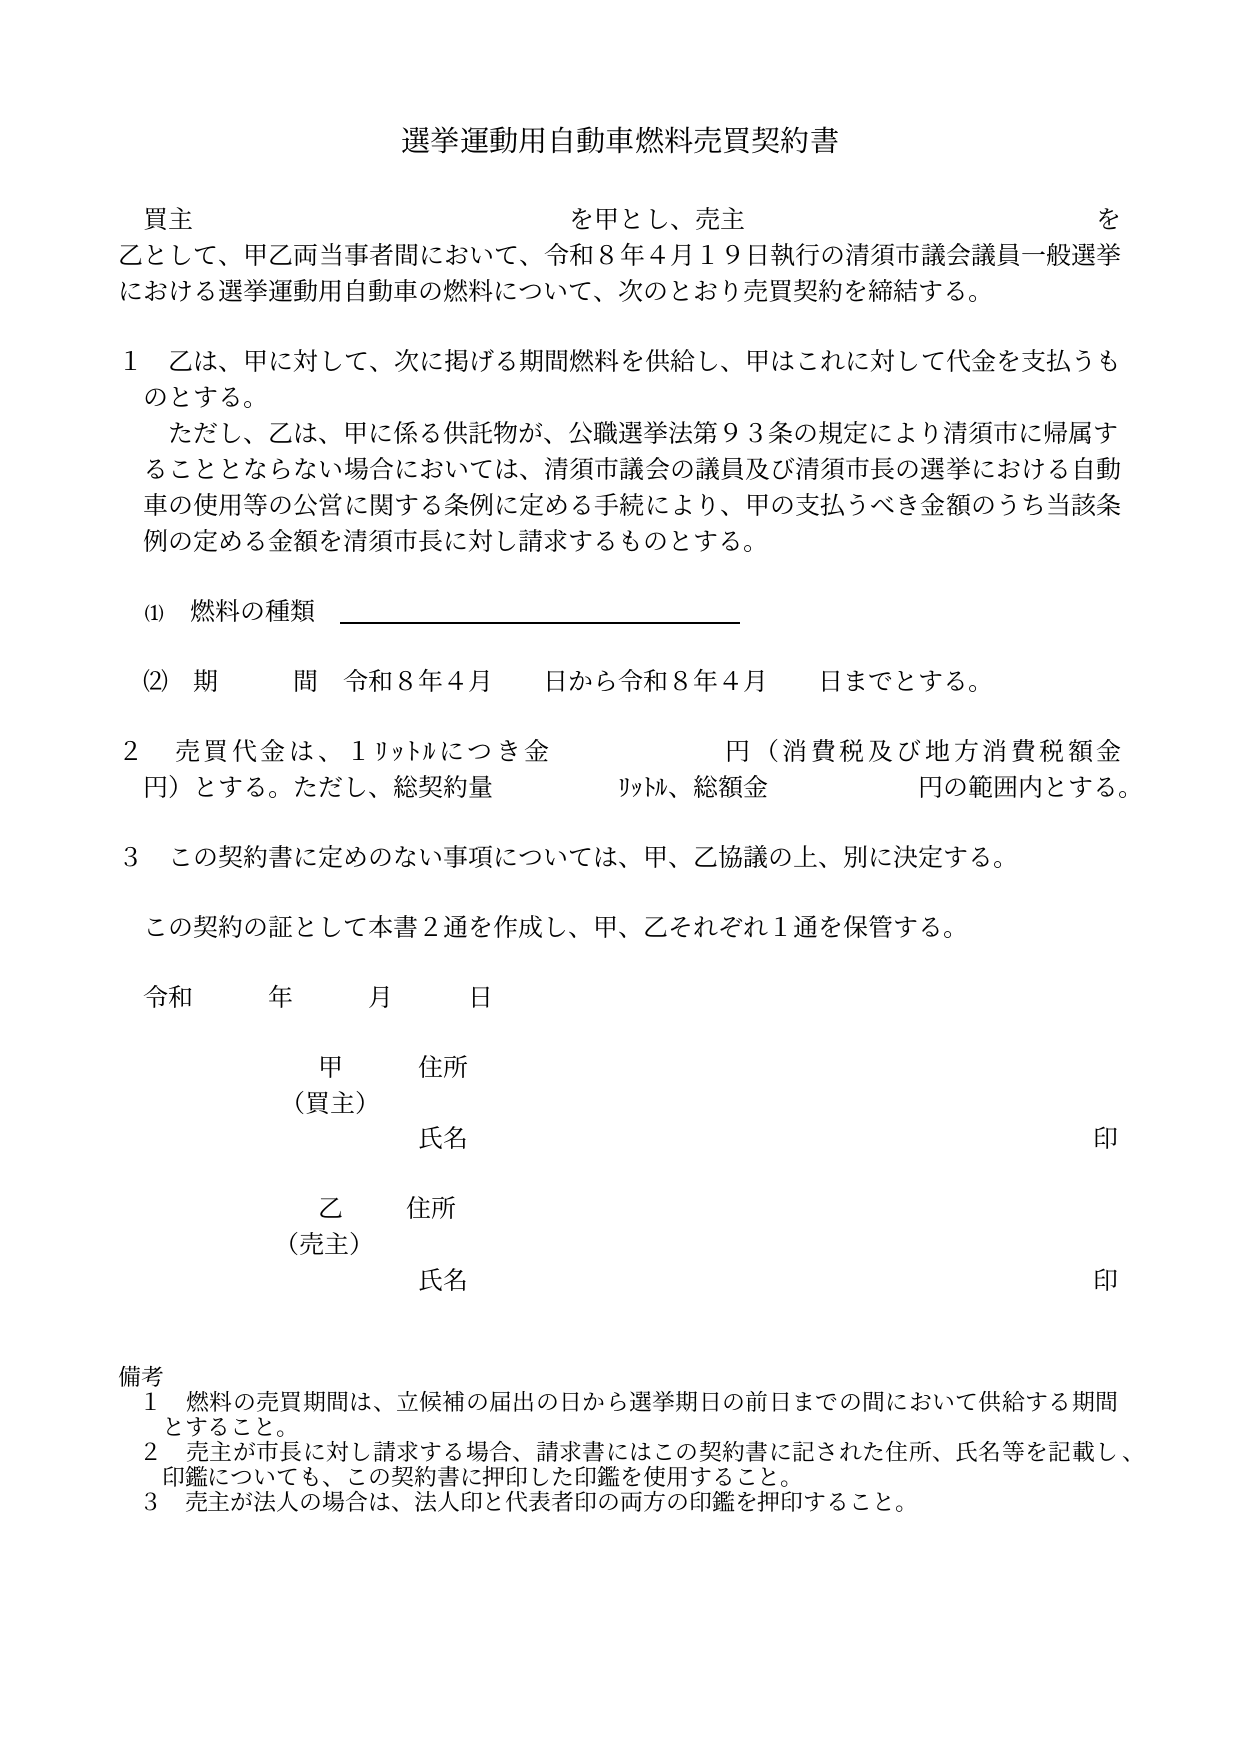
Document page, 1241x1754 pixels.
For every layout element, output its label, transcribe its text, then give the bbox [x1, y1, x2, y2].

text （買主） [118, 1083, 1122, 1119]
text ２ 売買代金は、１ﾘｯﾄﾙにつき金 円（消費税及び地方消費税額金 円）とする。ただし、総契約量 ﾘｯﾄﾙ、総額金 円の範囲内とする。 [118, 731, 1122, 803]
text 乙 住所 [93, 1189, 1122, 1225]
text １ 燃料の売買期間は、立候補の届出の日から選挙期日の前日までの間において供給する期間とすること。 [93, 1390, 1122, 1440]
text 氏名 印 [93, 1261, 1122, 1297]
text ⑵ 期 間 令和８年４月 日から令和８年４月 日までとする。 [118, 661, 1122, 697]
text ２ 売主が市長に対し請求する場合、請求書にはこの契約書に記された住所、氏名等を記載し、印鑑についても、この契約書に押印した印鑑を使用すること。 [93, 1440, 1122, 1490]
text 氏名 印 [93, 1119, 1122, 1155]
text 甲 住所 [93, 1047, 1122, 1083]
text ただし、乙は、甲に係る供託物が、公職選挙法第９３条の規定により清須市に帰属することとならない場合においては、清須市議会の議員及び清須市長の選挙における自動車の使用等の公営に関する条例に定める手続により、甲の支払うべき金額のうち当該条例の定める金額を清須市長に対し請求するものとする。 [93, 413, 1122, 557]
text この契約の証として本書２通を作成し、甲、乙それぞれ１通を保管する。 [118, 907, 1122, 943]
text 選挙運動用自動車燃料売買契約書 [118, 118, 1122, 160]
text 備考 [118, 1365, 1122, 1390]
text ３ この契約書に定めのない事項については、甲、乙協議の上、別に決定する。 [118, 837, 1122, 873]
text 令和 年 月 日 [93, 977, 1122, 1013]
text 買主 を甲とし、売主 を乙として、甲乙両当事者間において、令和８年４月１９日執行の清須市議会議員一般選挙における選挙運動用自動車の燃料について、次のとおり売買契約を締結する。 [118, 200, 1122, 307]
text （売主） [118, 1225, 1122, 1261]
text １ 乙は、甲に対して、次に掲げる期間燃料を供給し、甲はこれに対して代金を支払うものとする。 [118, 342, 1122, 413]
text ⑴ 燃料の種類 [119, 591, 1122, 627]
text ３ 売主が法人の場合は、法人印と代表者印の両方の印鑑を押印すること。 [93, 1490, 1122, 1515]
